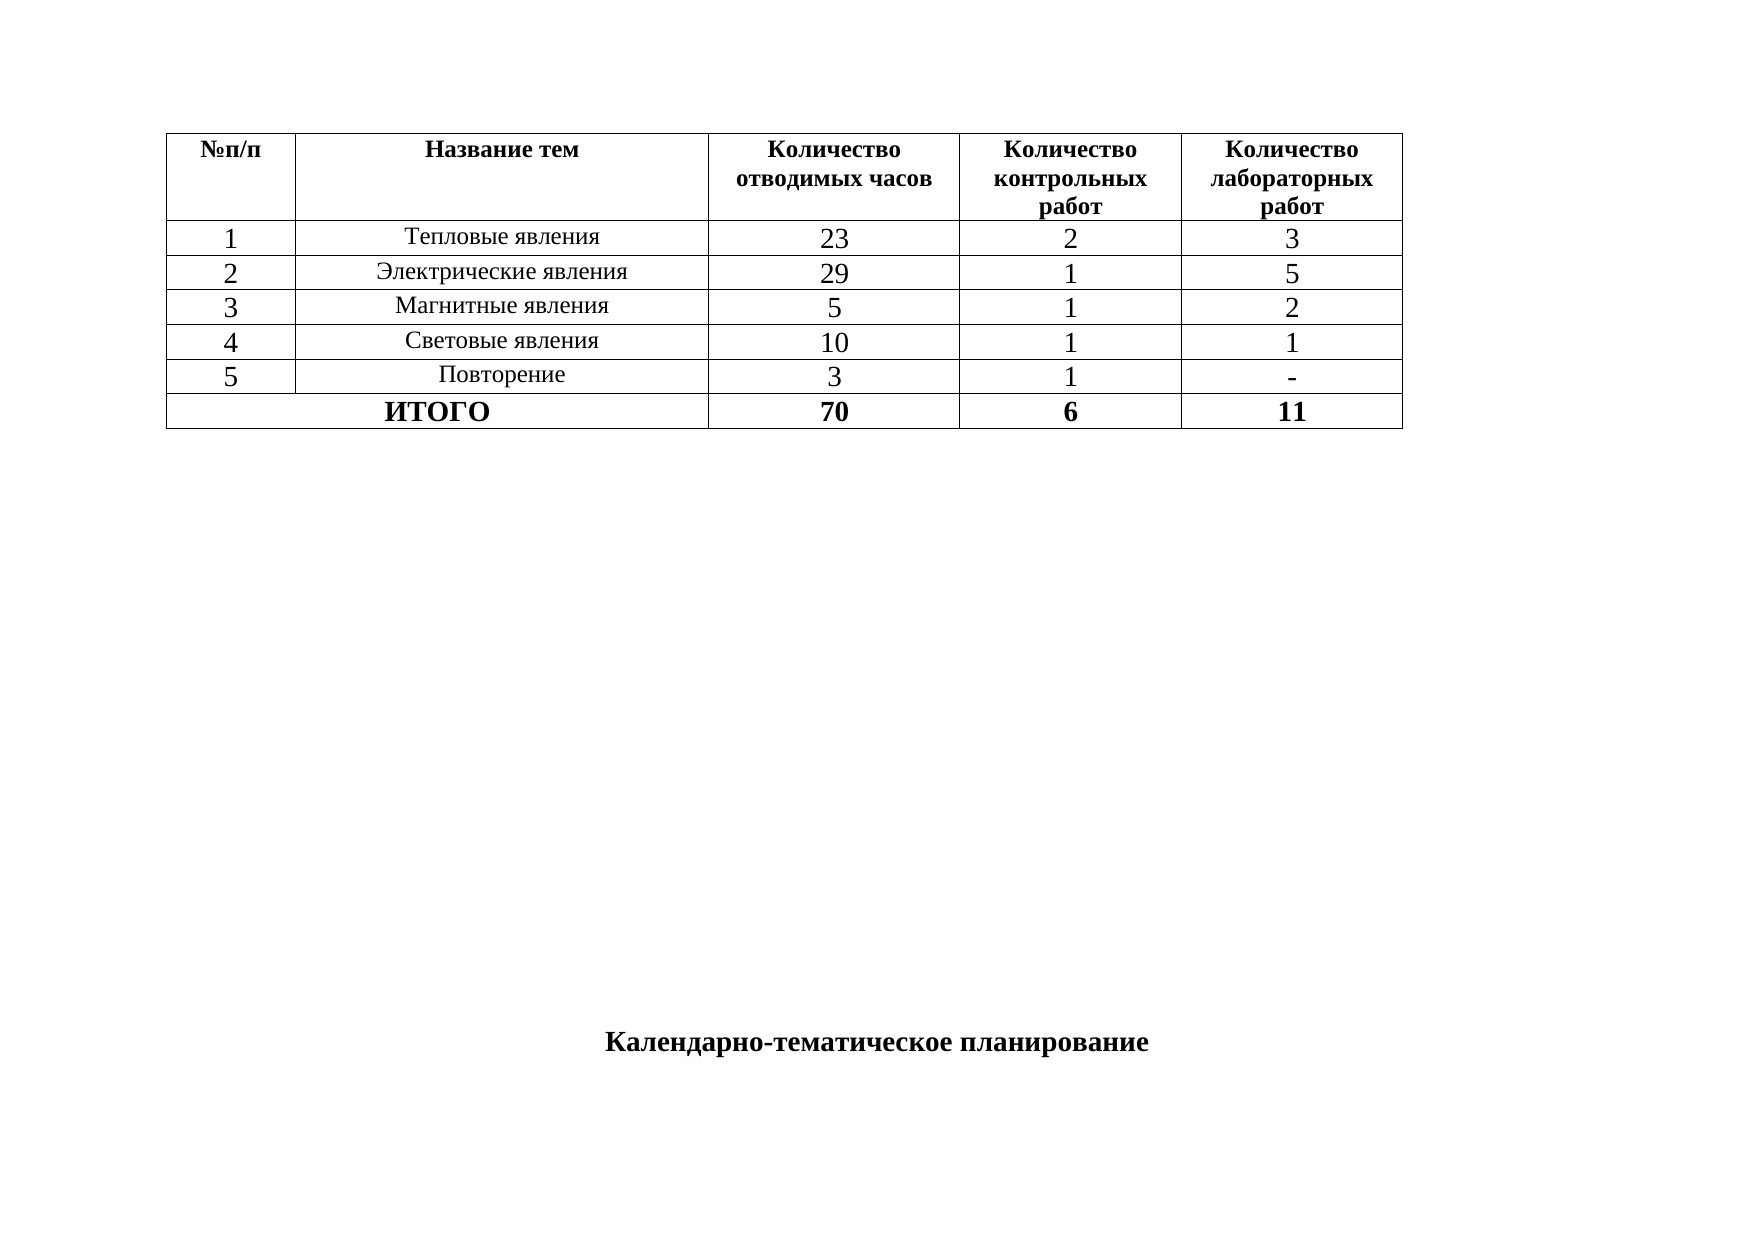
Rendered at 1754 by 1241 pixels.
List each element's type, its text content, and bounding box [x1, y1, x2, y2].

table_cell Электрические явления [296, 256, 708, 289]
table_cell 1 [1182, 325, 1402, 358]
table_cell Световые явления [296, 325, 708, 358]
table_cell Магнитные явления [296, 290, 708, 324]
table_cell 1 [960, 360, 1181, 393]
table_cell 2 [960, 221, 1181, 255]
table_cell 2 [1182, 290, 1402, 324]
table_cell 3 [167, 290, 295, 324]
table_cell 2 [167, 256, 295, 289]
table_header Количество лабораторных работ [1182, 134, 1402, 220]
table_cell 1 [960, 325, 1181, 358]
table_cell 10 [709, 325, 959, 358]
table_cell 5 [1182, 256, 1402, 289]
table_cell 5 [167, 360, 295, 393]
table_cell - [1182, 360, 1402, 393]
table_cell Тепловые явления [296, 221, 708, 255]
text Календарно-тематическое планирование [118, 1024, 1636, 1057]
table_cell 70 [709, 394, 959, 428]
table_cell Повторение [296, 360, 708, 393]
table_header Название тем [296, 134, 708, 220]
table_cell 23 [709, 221, 959, 255]
table_cell 5 [709, 290, 959, 324]
table_header №п/п [167, 134, 295, 220]
table_header Количество контрольных работ [960, 134, 1181, 220]
table_cell 1 [167, 221, 295, 255]
table_header Количество отводимых часов [709, 134, 959, 220]
table_cell 6 [960, 394, 1181, 428]
table_cell 3 [709, 360, 959, 393]
table_cell 29 [709, 256, 959, 289]
table_cell 11 [1182, 394, 1402, 428]
table_cell 1 [960, 290, 1181, 324]
table_cell 3 [1182, 221, 1402, 255]
table_cell 1 [960, 256, 1181, 289]
table_cell 4 [167, 325, 295, 358]
table_cell ИТОГО [167, 394, 708, 428]
